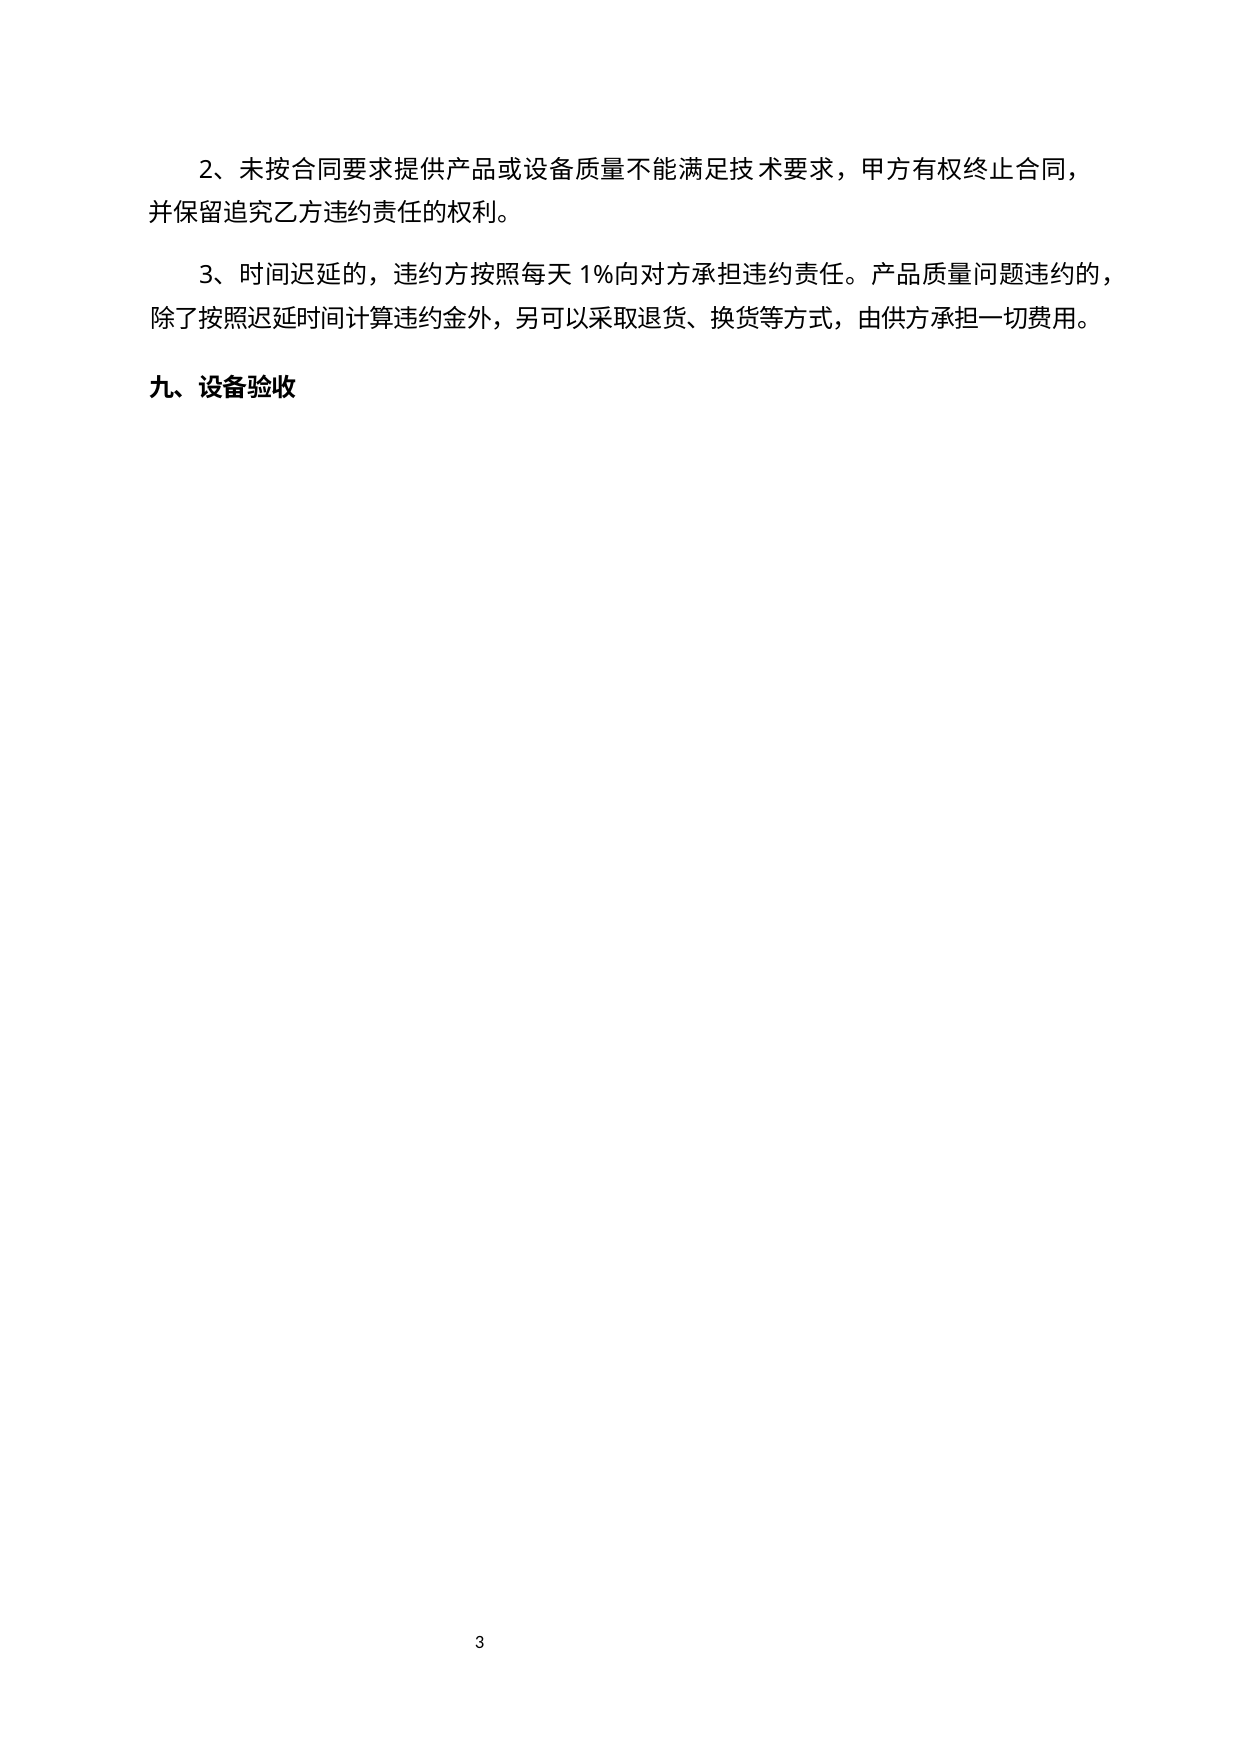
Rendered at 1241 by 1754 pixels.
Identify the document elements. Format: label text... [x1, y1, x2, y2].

text 3、时间迟延的，违约方按照每天 1%向对方承担违约责任。产品质量问题违约的，除了按照迟延时间计算违约金外，另可以采取退货、换货等方式，由供方承担一切费用。 [150, 255, 1101, 335]
text 2、未按合同要求提供产品或设备质量不能满足技术要求，甲方有权终止合同，并保留追究乙方违约责任的权利。 [148, 149, 1093, 229]
text 九、设备验收 [149, 370, 1101, 403]
